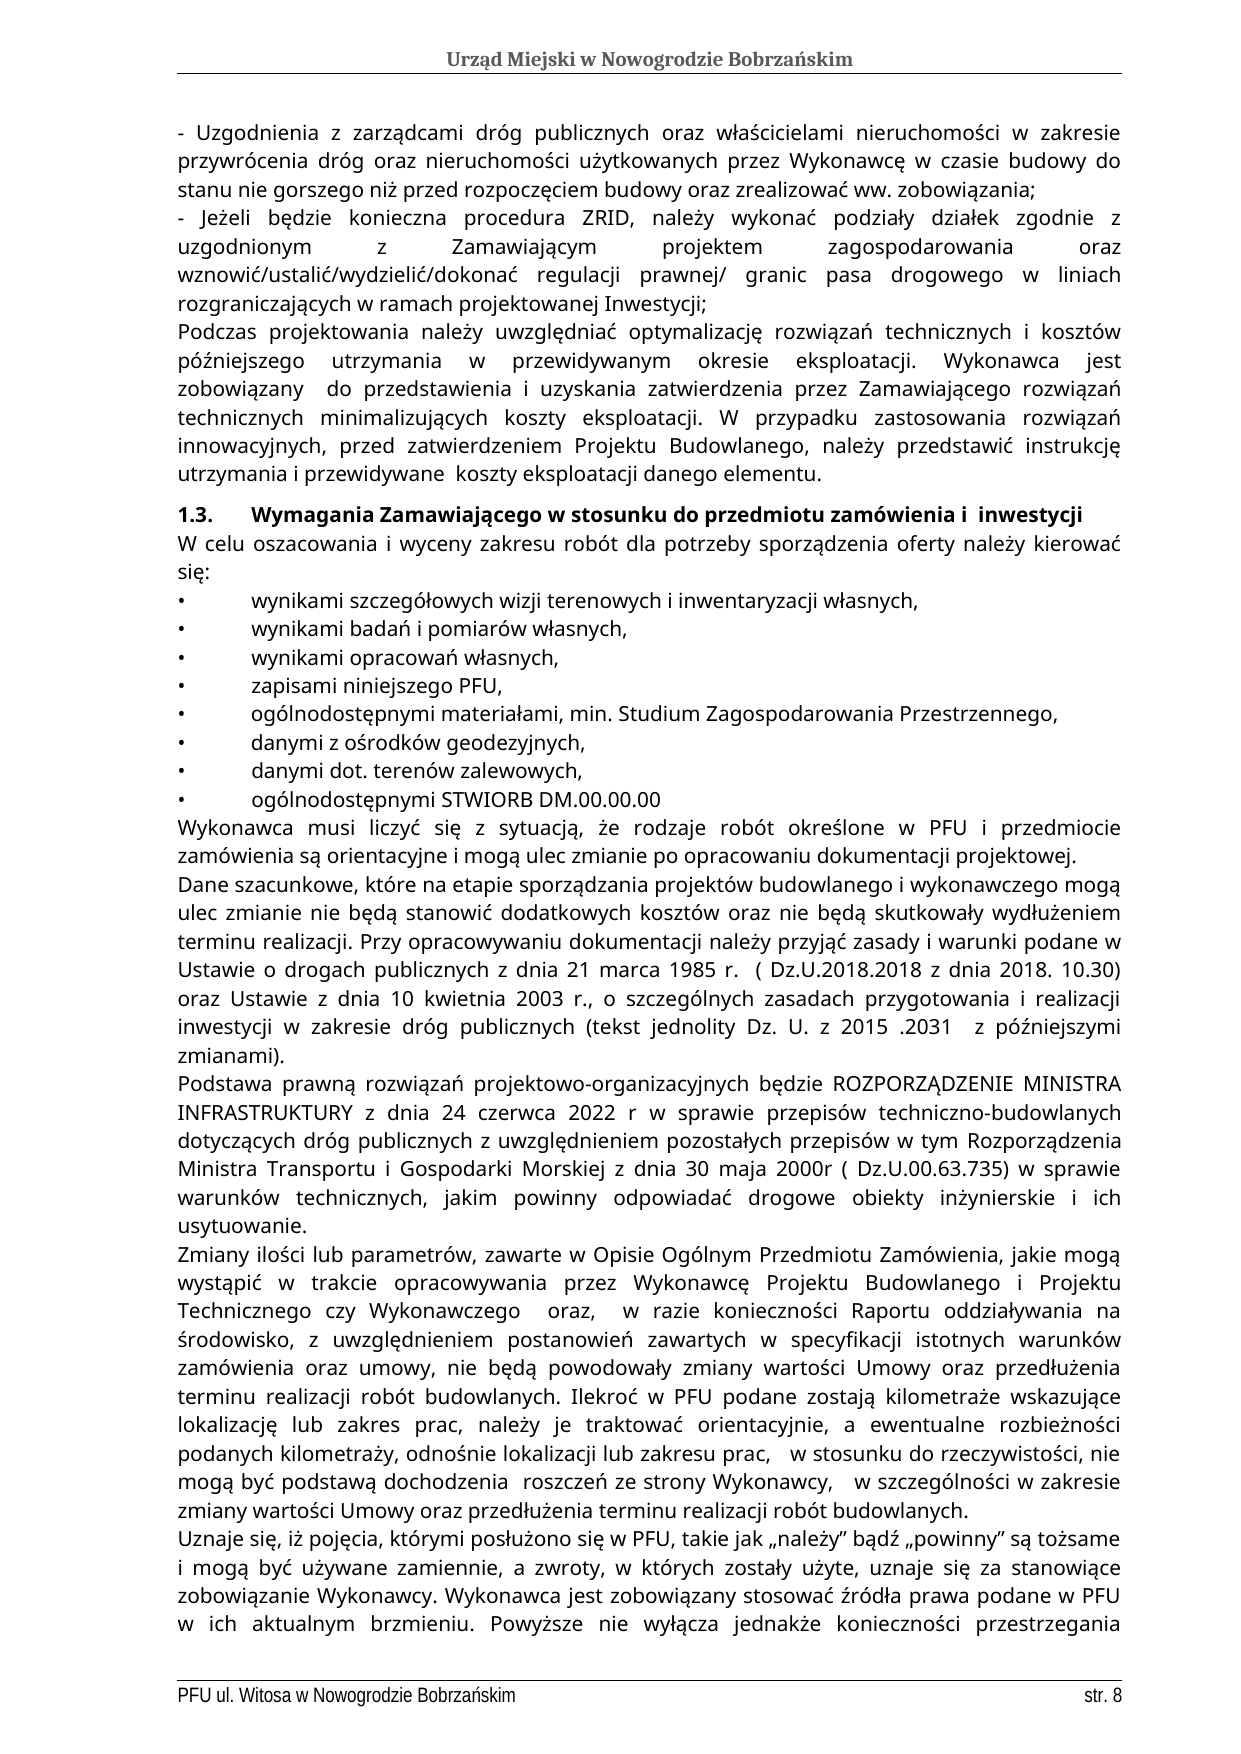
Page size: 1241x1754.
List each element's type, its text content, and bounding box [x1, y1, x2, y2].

text Podczas projektowania należy uwzględniać optymalizację rozwiązań technicznych i kosztów późniejszego utrzymania w przewidywanym okresie eksploatacji. Wykonawca jest zobowiązany do przedstawienia i uzyskania zatwierdzenia przez Zamawiającego rozwiązań technicznych minimalizujących koszty eksploatacji. W przypadku zastosowania rozwiązań innowacyjnych, przed zatwierdzeniem Projektu Budowlanego, należy przedstawić instrukcję utrzymania i przewidywane koszty eksploatacji danego elementu. [177, 317, 1122, 488]
text • danymi dot. terenów zalewowych, [177, 756, 1122, 785]
text Dane szacunkowe, które na etapie sporządzania projektów budowlanego i wykonawczego mogą ulec zmianie nie będą stanowić dodatkowych kosztów oraz nie będą skutkowały wydłużeniem terminu realizacji. Przy opracowywaniu dokumentacji należy przyjąć zasady i warunki podane w Ustawie o drogach publicznych z dnia 21 marca 1985 r. ( Dz.U.2018.2018 z dnia 2018. 10.30) oraz Ustawie z dnia 10 kwietnia 2003 r., o szczególnych zasadach przygotowania i realizacji inwestycji w zakresie dróg publicznych (tekst jednolity Dz. U. z 2015 .2031 z późniejszymi zmianami). [177, 870, 1122, 1069]
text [177, 1524, 1122, 1638]
text - Uzgodnienia z zarządcami dróg publicznych oraz właścicielami nieruchomości w zakresie przywrócenia dróg oraz nieruchomości użytkowanych przez Wykonawcę w czasie budowy do stanu nie gorszego niż przed rozpoczęciem budowy oraz zrealizować ww. zobowiązania; [177, 118, 1122, 203]
text • ogólnodostępnymi materiałami, min. Studium Zagospodarowania Przestrzennego, [177, 699, 1122, 728]
text • ogólnodostępnymi STWIORB DM.00.00.00 [177, 785, 1122, 813]
text • wynikami opracowań własnych, [177, 643, 1122, 671]
text • wynikami badań i pomiarów własnych, [177, 614, 1122, 643]
text W celu oszacowania i wyceny zakresu robót dla potrzeby sporządzenia oferty należy kierować się: [177, 529, 1122, 586]
text Wykonawca musi liczyć się z sytuacją, że rodzaje robót określone w PFU i przedmiocie zamówienia są orientacyjne i mogą ulec zmianie po opracowaniu dokumentacji projektowej. [177, 813, 1122, 870]
text Zmiany ilości lub parametrów, zawarte w Opisie Ogólnym Przedmiotu Zamówienia, jakie mogą wystąpić w trakcie opracowywania przez Wykonawcę Projektu Budowlanego i Projektu Technicznego czy Wykonawczego oraz, w razie konieczności Raportu oddziaływania na środowisko, z uwzględnieniem postanowień zawartych w specyfikacji istotnych warunków zamówienia oraz umowy, nie będą powodowały zmiany wartości Umowy oraz przedłużenia terminu realizacji robót budowlanych. Ilekroć w PFU podane zostają kilometraże wskazujące lokalizację lub zakres prac, należy je traktować orientacyjnie, a ewentualne rozbieżności podanych kilometraży, odnośnie lokalizacji lub zakresu prac, w stosunku do rzeczywistości, nie mogą być podstawą dochodzenia roszczeń ze strony Wykonawcy, w szczególności w zakresie zmiany wartości Umowy oraz przedłużenia terminu realizacji robót budowlanych. [177, 1240, 1122, 1524]
text • zapisami niniejszego PFU, [177, 671, 1122, 699]
text • wynikami szczegółowych wizji terenowych i inwentaryzacji własnych, [177, 586, 1122, 614]
text 1.3. Wymagania Zamawiającego w stosunku do przedmiotu zamówienia i inwestycji [177, 500, 1122, 529]
text • danymi z ośrodków geodezyjnych, [177, 728, 1122, 756]
text - Jeżeli będzie konieczna procedura ZRID, należy wykonać podziały działek zgodnie z uzgodnionym z Zamawiającym projektem zagospodarowania oraz wznowić/ustalić/wydzielić/dokonać regulacji prawnej/ granic pasa drogowego w liniach rozgraniczających w ramach projektowanej Inwestycji; [177, 203, 1122, 317]
text Podstawa prawną rozwiązań projektowo-organizacyjnych będzie ROZPORZĄDZENIE MINISTRA INFRASTRUKTURY z dnia 24 czerwca 2022 r w sprawie przepisów techniczno-budowlanych dotyczących dróg publicznych z uwzględnieniem pozostałych przepisów w tym Rozporządzenia Ministra Transportu i Gospodarki Morskiej z dnia 30 maja 2000r ( Dz.U.00.63.735) w sprawie warunków technicznych, jakim powinny odpowiadać drogowe obiekty inżynierskie i ich usytuowanie. [177, 1069, 1122, 1240]
